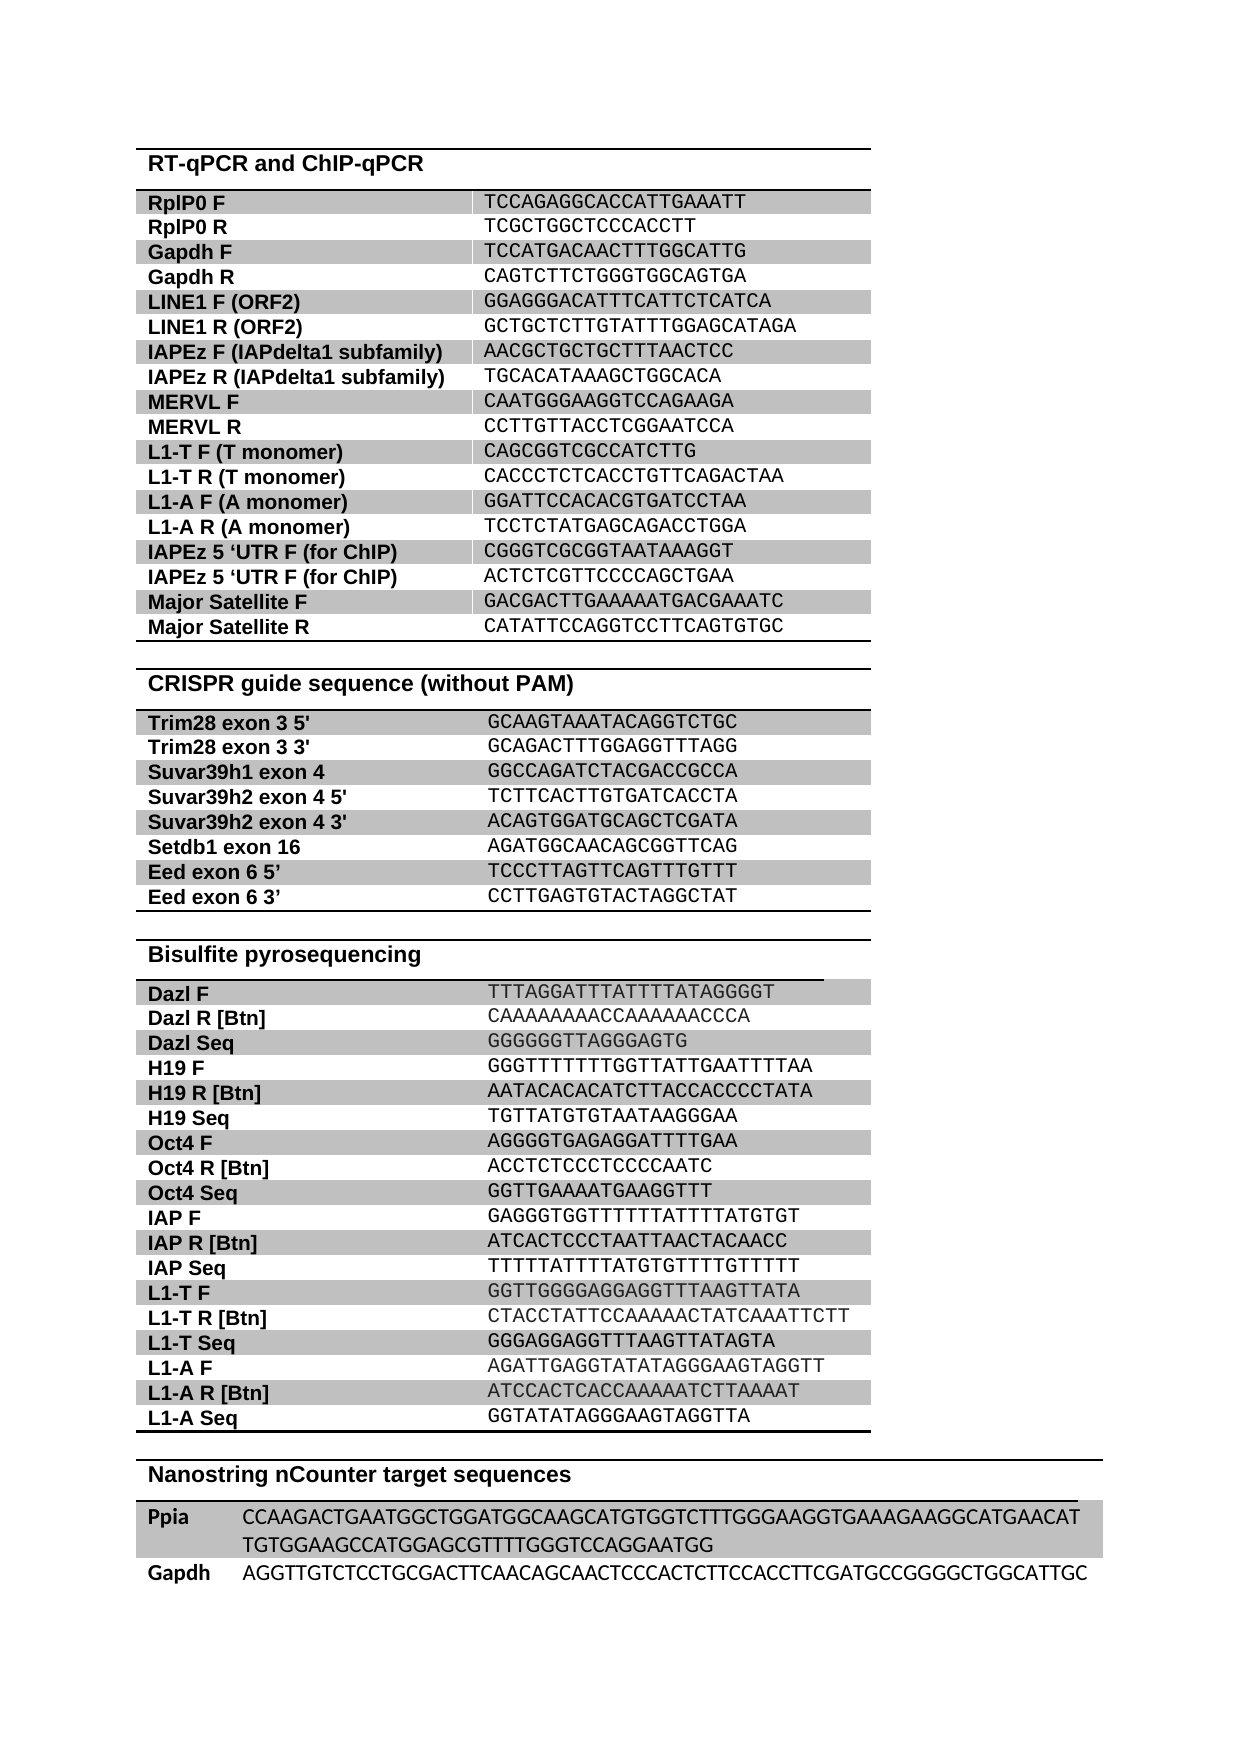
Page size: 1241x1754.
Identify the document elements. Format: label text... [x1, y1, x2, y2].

table_header RT-qPCR and ChIP-qPCR [136, 150, 472, 188]
table_cell AATACACACATCTTACCACCCCTATA [386, 1080, 871, 1105]
table_cell GCAAGTAAATACAGGTCTGC [373, 711, 871, 735]
table_cell ACAGTGGATGCAGCTCGATA [373, 810, 871, 835]
table_cell CAAAAAAAACCAAAAAACCCA [386, 1005, 871, 1030]
table_cell Eed exon 6 5’ [136, 860, 373, 885]
table_cell IAP R [Btn] [136, 1230, 386, 1255]
table_cell L1-T Seq [136, 1330, 386, 1355]
table_cell CGGGTCGCGGTAATAAAGGT [473, 540, 871, 564]
table_cell TTTAGGATTTATTTTATAGGGGT [386, 979, 871, 1005]
table_cell Suvar39h1 exon 4 [136, 760, 373, 785]
table_cell Gapdh R [136, 265, 472, 289]
table_cell GGGTTTTTTTGGTTATTGAATTTTAA [386, 1055, 871, 1080]
table_cell RplP0 F [136, 191, 472, 214]
table_cell L1-A Seq [136, 1405, 386, 1430]
table_cell L1-A F [136, 1355, 386, 1380]
table_cell L1-A R (A monomer) [136, 515, 472, 539]
table_cell TCCCTTAGTTCAGTTTGTTT [373, 860, 871, 885]
table_cell GCAGACTTTGGAGGTTTAGG [373, 735, 871, 760]
table_cell L1-A F (A monomer) [136, 490, 472, 514]
table_cell AGGGGTGAGAGGATTTTGAA [386, 1130, 871, 1155]
table_cell TGTTATGTGTAATAAGGGAA [386, 1105, 871, 1130]
table_cell L1-T R [Btn] [136, 1305, 386, 1330]
table_cell AGATTGAGGTATATAGGGAAGTAGGTT [386, 1355, 871, 1380]
table_cell Oct4 R [Btn] [136, 1155, 386, 1180]
table_cell L1-T F [136, 1280, 386, 1305]
table_cell L1-T R (T monomer) [136, 465, 472, 489]
table_cell L1-T F (T monomer) [136, 440, 472, 464]
table_cell CCTTGAGTGTACTAGGCTAT [373, 885, 871, 910]
table_header Bisulfite pyrosequencing [136, 941, 824, 979]
table_cell IAP F [136, 1205, 386, 1230]
table_cell TCCAGAGGCACCATTGAAATT [473, 191, 871, 214]
table_header Nanostring nCounter target sequences [136, 1461, 1078, 1500]
table_cell CTACCTATTCCAAAAACTATCAAATTCTT [386, 1305, 871, 1330]
table_cell CACCCTCTCACCTGTTCAGACTAA [473, 465, 871, 489]
table_cell CAATGGGAAGGTCCAGAAGA [473, 390, 871, 414]
table_cell Major Satellite R [136, 615, 472, 639]
table_cell GGGGGGTTAGGGAGTG [386, 1030, 871, 1055]
table_cell GACGACTTGAAAAATGACGAAATC [473, 590, 871, 614]
table_cell CAGTCTTCTGGGTGGCAGTGA [473, 265, 871, 289]
table_cell ACCTCTCCCTCCCCAATC [386, 1155, 871, 1180]
table_cell GGTTGGGGAGGAGGTTTAAGTTATA [386, 1280, 871, 1305]
table_cell Setdb1 exon 16 [136, 835, 373, 860]
table_cell L1-A R [Btn] [136, 1380, 386, 1405]
table_cell H19 R [Btn] [136, 1080, 386, 1105]
table_cell IAPEz F (IAPdelta1 subfamily) [136, 340, 472, 364]
table_header CRISPR guide sequence (without PAM) [136, 670, 871, 709]
table_cell CCAAGACTGAATGGCTGGATGGCAAGCATGTGGTCTTTGGGAAGGTGAAAGAAGGCATGAACATTGTGGAAGCCATGGAGCGTTTTGGGTCCAGGAATGG [231, 1500, 1103, 1558]
table_cell ATCACTCCCTAATTAACTACAACC [386, 1230, 871, 1255]
table_cell Ppia [136, 1502, 231, 1558]
table_cell Suvar39h2 exon 4 3' [136, 810, 373, 835]
table_cell IAPEz 5 ‘UTR F (for ChIP) [136, 565, 472, 589]
table_cell CATATTCCAGGTCCTTCAGTGTGC [473, 615, 871, 639]
table_cell TCGCTGGCTCCCACCTT [473, 215, 871, 239]
table_cell Oct4 F [136, 1130, 386, 1155]
table_cell ACTCTCGTTCCCCAGCTGAA [473, 565, 871, 589]
table_cell GGATTCCACACGTGATCCTAA [473, 490, 871, 514]
table_cell GGTATATAGGGAAGTAGGTTA [386, 1405, 871, 1430]
table_cell IAPEz R (IAPdelta1 subfamily) [136, 365, 472, 389]
table_cell IAPEz 5 ‘UTR F (for ChIP) [136, 540, 472, 564]
table_cell TTTTTATTTTATGTGTTTTGTTTTT [386, 1255, 871, 1280]
table_cell CAGCGGTCGCCATCTTG [473, 440, 871, 464]
table_cell Trim28 exon 3 3' [136, 735, 373, 760]
table_cell MERVL R [136, 415, 472, 439]
table_cell TCCATGACAACTTTGGCATTG [473, 240, 871, 264]
table_cell TCTTCACTTGTGATCACCTA [373, 785, 871, 810]
table_cell TGCACATAAAGCTGGCACA [473, 365, 871, 389]
table_cell Major Satellite F [136, 590, 472, 614]
table_cell Dazl F [136, 981, 386, 1005]
table_cell Suvar39h2 exon 4 5' [136, 785, 373, 810]
table_cell GGCCAGATCTACGACCGCCA [373, 760, 871, 785]
table_cell LINE1 R (ORF2) [136, 315, 472, 339]
table_cell Gapdh F [136, 240, 472, 264]
table_cell GGGAGGAGGTTTAAGTTATAGTA [386, 1330, 871, 1355]
table_cell LINE1 F (ORF2) [136, 290, 472, 314]
table_cell GGAGGGACATTTCATTCTCATCA [473, 290, 871, 314]
table_cell GGTTGAAAATGAAGGTTT [386, 1180, 871, 1205]
table_cell Dazl R [Btn] [136, 1005, 386, 1030]
table_header [473, 150, 871, 188]
table_cell RplP0 R [136, 215, 472, 239]
table_cell AACGCTGCTGCTTTAACTCC [473, 340, 871, 364]
table_cell ATCCACTCACCAAAAATCTTAAAAT [386, 1380, 871, 1405]
table_cell Oct4 Seq [136, 1180, 386, 1205]
table_cell Eed exon 6 3’ [136, 885, 373, 910]
table_cell H19 Seq [136, 1105, 386, 1130]
table_cell GCTGCTCTTGTATTTGGAGCATAGA [473, 315, 871, 339]
table_cell Dazl Seq [136, 1030, 386, 1055]
table_cell TCCTCTATGAGCAGACCTGGA [473, 515, 871, 539]
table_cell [231, 1558, 1103, 1586]
table_cell AGATGGCAACAGCGGTTCAG [373, 835, 871, 860]
table_cell MERVL F [136, 390, 472, 414]
table_cell IAP Seq [136, 1255, 386, 1280]
table_cell Gapdh [136, 1558, 231, 1586]
table_cell Trim28 exon 3 5' [136, 711, 373, 735]
table_cell CCTTGTTACCTCGGAATCCA [473, 415, 871, 439]
table_cell GAGGGTGGTTTTTTATTTTATGTGT [386, 1205, 871, 1230]
table_cell H19 F [136, 1055, 386, 1080]
